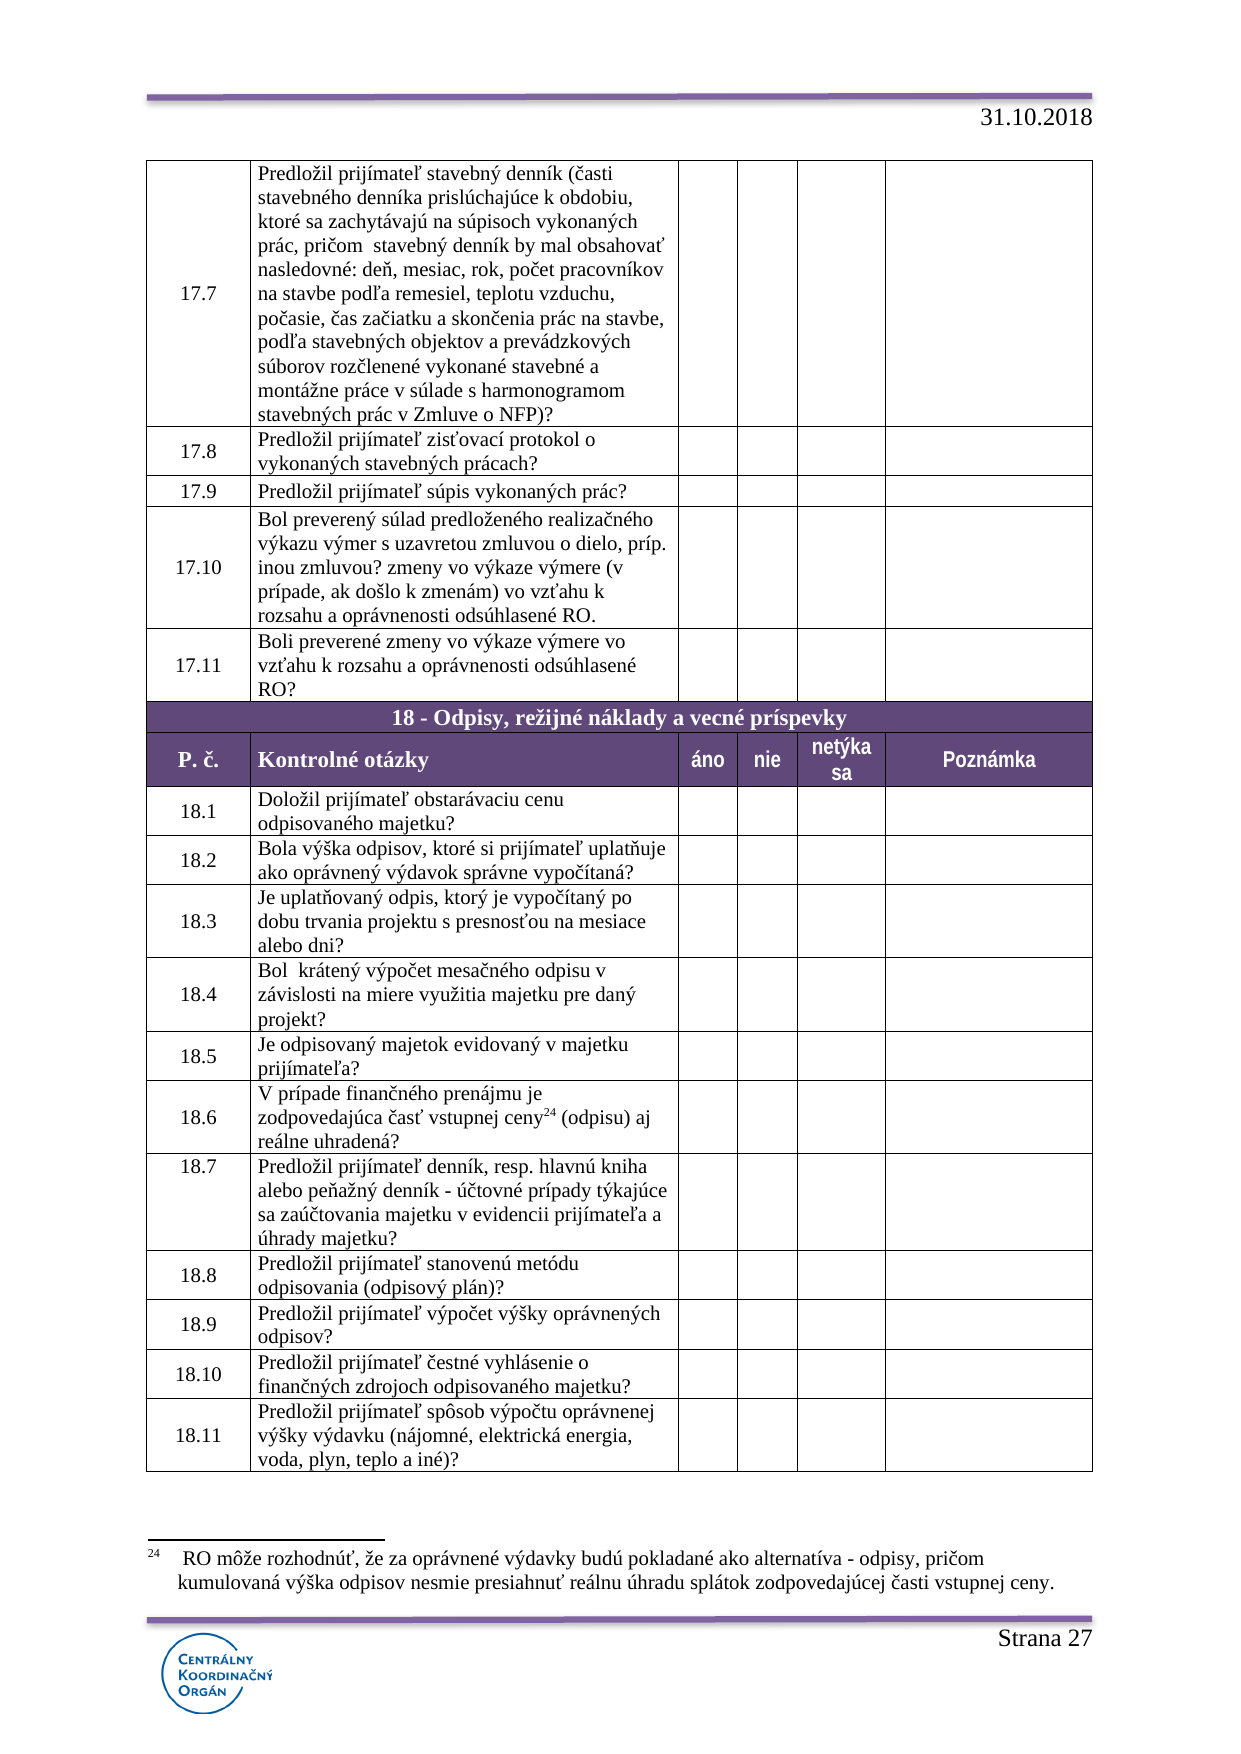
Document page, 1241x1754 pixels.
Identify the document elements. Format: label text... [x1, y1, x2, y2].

table_cell [798, 507, 885, 627]
table_cell Predložil prijímateľ spôsob výpočtu oprávnenej výšky výdavku (nájomné, elektrická energia, voda, plyn, teplo a iné)? [251, 1399, 678, 1471]
table_cell [738, 836, 797, 884]
table_cell [886, 885, 1092, 957]
table_cell [679, 476, 737, 506]
table_cell [798, 161, 885, 426]
table_cell [679, 1300, 737, 1348]
table_cell Bol preverený súlad predloženého realizačného výkazu výmer s uzavretou zmluvou o dielo, príp. inou zmluvou? zmeny vo výkaze výmere (v prípade, ak došlo k zmenám) vo vzťahu k rozsahu a oprávnenosti odsúhlasené RO. [251, 507, 678, 627]
table_cell [738, 476, 797, 506]
table_cell 18.10 [147, 1350, 250, 1398]
table_cell [886, 507, 1092, 627]
table_cell [798, 1154, 885, 1250]
table_cell 17.11 [147, 629, 250, 701]
table_cell Predložil prijímateľ výpočet výšky oprávnených odpisov? [251, 1300, 678, 1348]
table_cell [886, 1300, 1092, 1348]
table_cell 17.10 [147, 507, 250, 627]
table_cell [886, 1350, 1092, 1398]
table_cell 18.5 [147, 1032, 250, 1080]
table_cell [738, 1081, 797, 1153]
table_cell áno [679, 733, 737, 786]
table_cell [798, 1399, 885, 1471]
table_cell [738, 958, 797, 1031]
table_cell 18 - Odpisy, režijné náklady a vecné príspevky [147, 702, 1092, 732]
table_cell [886, 1251, 1092, 1299]
table_cell [738, 1032, 797, 1080]
table_cell P. č. [147, 733, 250, 786]
table_cell [679, 1399, 737, 1471]
table_cell [886, 836, 1092, 884]
table_cell [798, 1032, 885, 1080]
table_cell Boli preverené zmeny vo výkaze výmere vo vzťahu k rozsahu a oprávnenosti odsúhlasené RO? [251, 629, 678, 701]
table_cell Doložil prijímateľ obstarávaciu cenu odpisovaného majetku? [251, 787, 678, 835]
table_cell 18.3 [147, 885, 250, 957]
table_cell [679, 1154, 737, 1250]
table_cell [679, 161, 737, 426]
table_cell 17.9 [147, 476, 250, 506]
table_cell 18.7 [147, 1154, 250, 1250]
table_cell [798, 1251, 885, 1299]
table_cell Predložil prijímateľ denník, resp. hlavnú kniha alebo peňažný denník - účtovné prípady týkajúce sa zaúčtovania majetku v evidencii prijímateľa a úhrady majetku? [251, 1154, 678, 1250]
table_cell Predložil prijímateľ súpis vykonaných prác? [251, 476, 678, 506]
table_cell [798, 1081, 885, 1153]
table_cell 18.11 [147, 1399, 250, 1471]
table_cell [886, 1032, 1092, 1080]
table_cell [738, 1251, 797, 1299]
table_cell [738, 1300, 797, 1348]
table_cell [679, 1081, 737, 1153]
table_cell [738, 1154, 797, 1250]
table_cell 18.4 [147, 958, 250, 1031]
table_cell Kontrolné otázky [251, 733, 678, 786]
table_cell [798, 1300, 885, 1348]
table_cell [679, 1251, 737, 1299]
table_cell [679, 629, 737, 701]
table_cell [738, 161, 797, 426]
table_cell [886, 427, 1092, 475]
table_cell 18.9 [147, 1300, 250, 1348]
table_cell 18.2 [147, 836, 250, 884]
table_cell [798, 787, 885, 835]
table_cell [738, 885, 797, 957]
table_cell [798, 629, 885, 701]
table_cell [738, 629, 797, 701]
table_cell Je odpisovaný majetok evidovaný v majetku prijímateľa? [251, 1032, 678, 1080]
table_cell [679, 958, 737, 1031]
table_cell [798, 885, 885, 957]
table_cell [886, 161, 1092, 426]
table_cell [738, 507, 797, 627]
table_cell Poznámka [886, 733, 1092, 786]
table_cell 18.1 [147, 787, 250, 835]
table_cell [738, 787, 797, 835]
table_cell Bol krátený výpočet mesačného odpisu v závislosti na miere využitia majetku pre daný projekt? [251, 958, 678, 1031]
table_cell [798, 1350, 885, 1398]
table_cell netýka sa [798, 733, 885, 786]
table_cell [738, 1399, 797, 1471]
table_cell [798, 836, 885, 884]
table_cell [679, 1350, 737, 1398]
table_cell [679, 836, 737, 884]
table_cell [886, 629, 1092, 701]
table_cell [738, 427, 797, 475]
table_cell [886, 958, 1092, 1031]
table_cell [886, 787, 1092, 835]
table_cell [886, 1081, 1092, 1153]
table_cell [798, 427, 885, 475]
table_cell Je uplatňovaný odpis, ktorý je vypočítaný po dobu trvania projektu s presnosťou na mesiace alebo dni? [251, 885, 678, 957]
table_cell [679, 1032, 737, 1080]
table_cell [679, 885, 737, 957]
table_cell [886, 1399, 1092, 1471]
table_cell Predložil prijímateľ zisťovací protokol o vykonaných stavebných prácach? [251, 427, 678, 475]
table_cell [886, 476, 1092, 506]
table_cell [798, 476, 885, 506]
table_cell Predložil prijímateľ stavebný denník (časti stavebného denníka prislúchajúce k obdobiu, ktoré sa zachytávajú na súpisoch vykonaných prác, pričom stavebný denník by mal obsahovať nasledovné: deň, mesiac, rok, počet pracovníkov na stavbe podľa remesiel, teplotu vzduchu, počasie, čas začiatku a skončenia prác na stavbe, podľa stavebných objektov a prevádzkových súborov rozčlenené vykonané stavebné a montážne práce v súlade s harmonogramom stavebných prác v Zmluve o NFP)? [251, 161, 678, 426]
table_cell 17.8 [147, 427, 250, 475]
table_cell [679, 787, 737, 835]
table_cell Bola výška odpisov, ktoré si prijímateľ uplatňuje ako oprávnený výdavok správne vypočítaná? [251, 836, 678, 884]
table_cell [679, 427, 737, 475]
table_cell V prípade finančného prenájmu je zodpovedajúca časť vstupnej ceny (odpisu) aj reálne uhradená? [251, 1081, 678, 1153]
table_cell Predložil prijímateľ čestné vyhlásenie o finančných zdrojoch odpisovaného majetku? [251, 1350, 678, 1398]
table_cell nie [738, 733, 797, 786]
table_cell [679, 507, 737, 627]
table_cell 17.7 [147, 161, 250, 426]
table_cell Predložil prijímateľ stanovenú metódu odpisovania (odpisový plán)? [251, 1251, 678, 1299]
picture [159, 1631, 272, 1713]
table_cell [886, 1154, 1092, 1250]
table_cell [738, 1350, 797, 1398]
table_cell [798, 958, 885, 1031]
table_cell 18.8 [147, 1251, 250, 1299]
table_cell 18.6 [147, 1081, 250, 1153]
